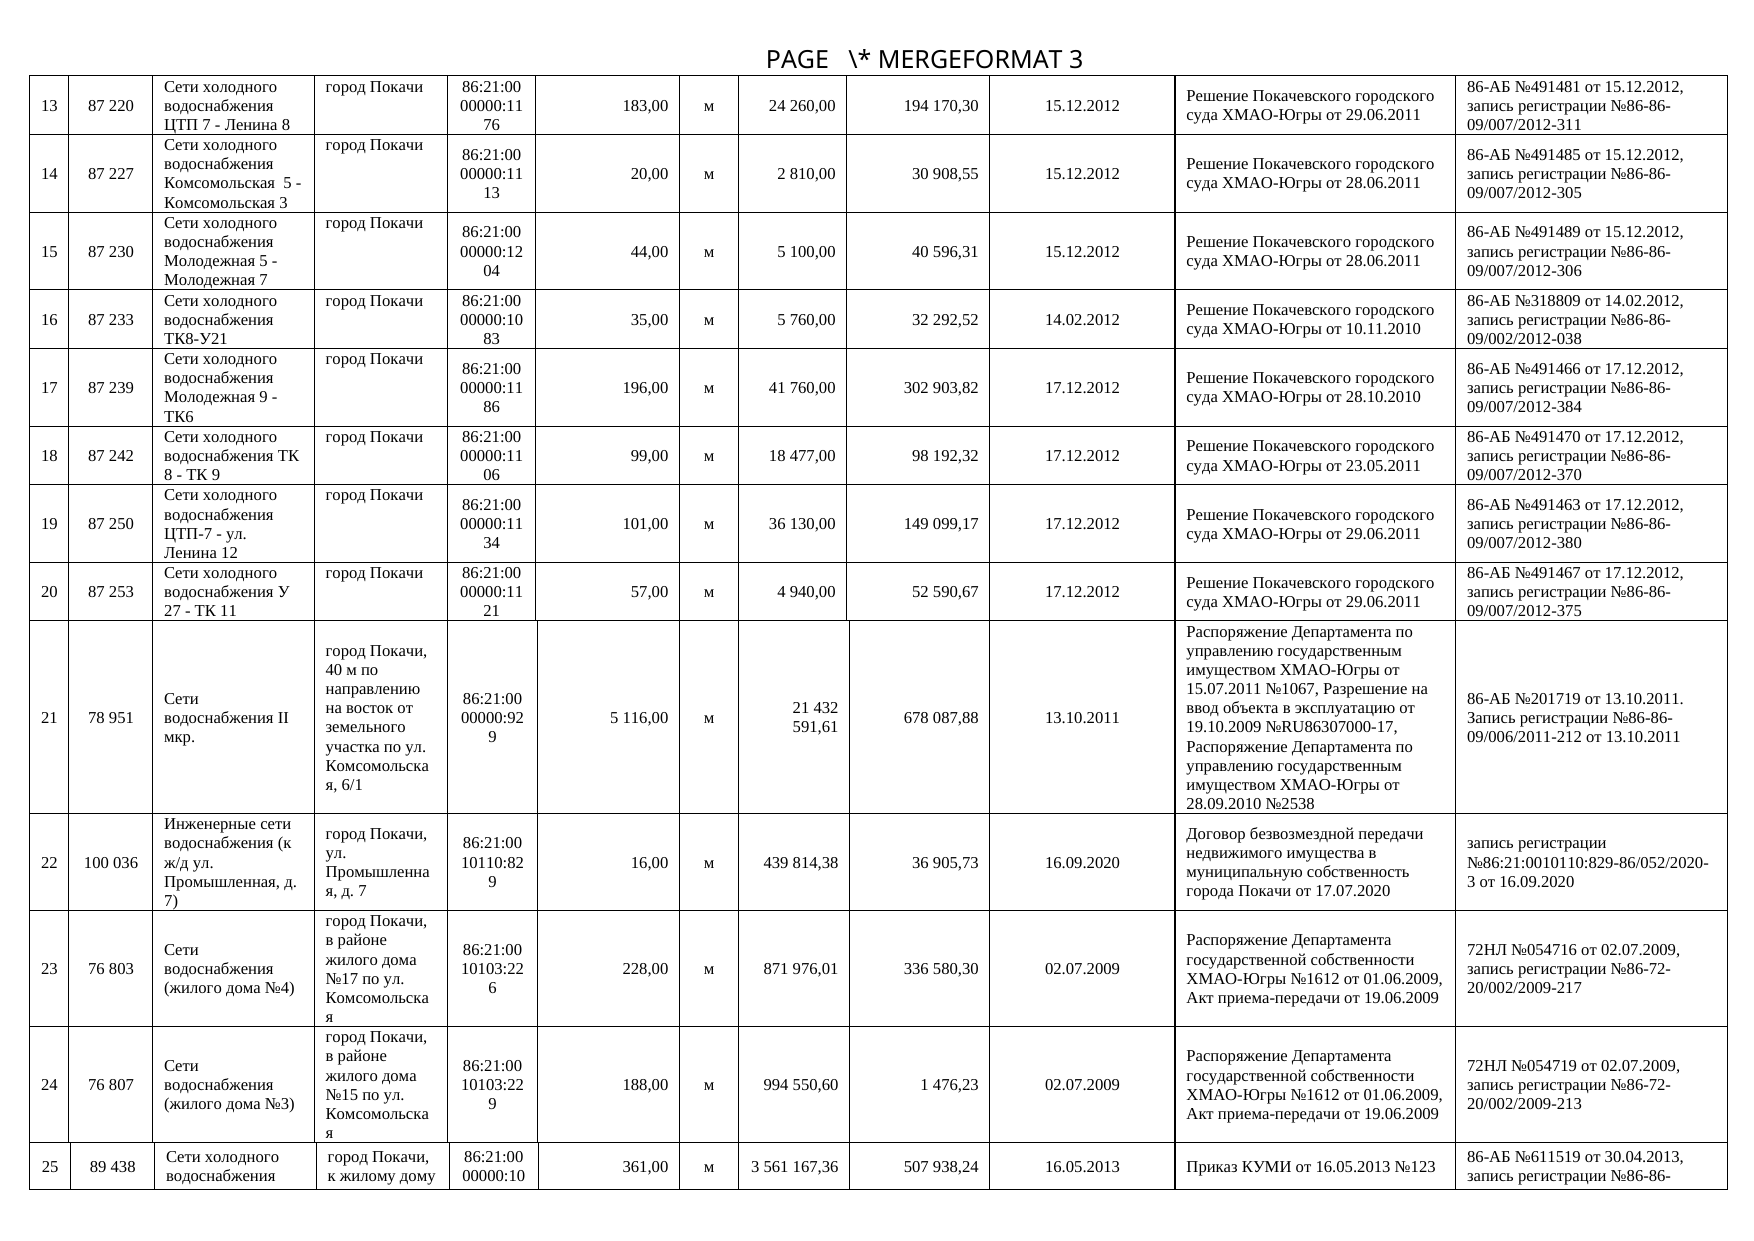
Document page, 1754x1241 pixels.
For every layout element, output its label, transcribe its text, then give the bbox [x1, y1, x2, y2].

table_cell 87 220 [69, 76, 152, 134]
table_cell Решение Покачевского городского суда ХМАО-Югры от 28.06.2011 [1176, 135, 1455, 212]
table_cell 5 760,00 [739, 290, 846, 348]
table_cell 86:21:0010103:229 [448, 1027, 537, 1142]
table_cell 41 760,00 [739, 349, 846, 426]
table_cell Сети холодного водоснабжения Молодежная 9 - ТК6 [153, 349, 314, 426]
table_cell 87 242 [69, 427, 152, 484]
table_cell 188,00 [538, 1027, 679, 1142]
table_cell 35,00 [536, 290, 679, 348]
table_cell м [680, 427, 738, 484]
table_cell 20 [30, 563, 68, 620]
table_cell 16,00 [538, 814, 679, 910]
table_cell Решение Покачевского городского суда ХМАО-Югры от 10.11.2010 [1176, 290, 1455, 348]
table_cell город Покачи [315, 290, 447, 348]
table_cell город Покачи [315, 485, 447, 562]
table_cell 19 [30, 485, 68, 562]
table_cell м [680, 135, 738, 212]
table_cell 78 951 [69, 621, 152, 813]
table_cell 87 250 [69, 485, 152, 562]
table_cell 20,00 [536, 135, 679, 212]
table_cell город Покачи, ул. Промышленная, д. 7 [315, 814, 447, 910]
table_cell м [680, 911, 738, 1026]
table_cell 196,00 [536, 349, 679, 426]
table_cell 86:21:0000000:1134 [448, 485, 535, 562]
table_cell Сети водоснабжения (жилого дома №4) [153, 911, 314, 1026]
table_cell 86:21:0000000:929 [448, 621, 537, 813]
table_cell 87 239 [69, 349, 152, 426]
table_cell 30 908,55 [847, 135, 989, 212]
table_cell м [680, 290, 738, 348]
table_cell город Покачи [315, 349, 447, 426]
table_cell Сети холодного водоснабжения ТК8-У21 [153, 290, 314, 348]
table_cell 86:21:0010103:226 [448, 911, 537, 1026]
table_cell Сети холодного водоснабжения Молодежная 5 - Молодежная 7 [153, 213, 314, 289]
table_cell 17.12.2012 [990, 349, 1174, 426]
table_cell 22 [30, 814, 68, 910]
table_cell 86:21:0000000:1176 [448, 76, 535, 134]
table_cell 86-АБ №491463 от 17.12.2012, запись регистрации №86-86-09/007/2012-380 [1456, 485, 1727, 562]
table_cell Распоряжение Департамента по управлению государственным имуществом ХМАО-Югры от 15.07.2011 №1067, Разрешение на ввод объекта в эксплуатацию от 19.10.2009 №RU86307000-17, Распоряжение Департамента по управлению государственным имуществом ХМАО-Югры от 28.09.2010 №2538 [1176, 621, 1455, 813]
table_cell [1176, 1143, 1455, 1189]
table_cell м [680, 485, 738, 562]
table_cell запись регистрации №86:21:0010110:829-86/052/2020-3 от 16.09.2020 [1456, 814, 1727, 910]
table_cell город Покачи [315, 427, 447, 484]
table_cell м [680, 213, 738, 289]
table_cell город Покачи [315, 135, 447, 212]
table_cell 16 [30, 290, 68, 348]
table_cell Сети водоснабжения II мкр. [153, 621, 314, 813]
table_cell м [680, 349, 738, 426]
table_cell 32 292,52 [847, 290, 989, 348]
table_cell 15.12.2012 [990, 213, 1174, 289]
table_cell город Покачи, в районе жилого дома №15 по ул. Комсомольская [315, 1027, 447, 1142]
table_cell 72НЛ №054716 от 02.07.2009, запись регистрации №86-72-20/002/2009-217 [1456, 911, 1727, 1026]
table_cell 36 130,00 [739, 485, 846, 562]
table_cell 1 476,23 [850, 1027, 989, 1142]
table_cell м [680, 563, 738, 620]
table_cell м [680, 814, 738, 910]
table_cell 2 810,00 [739, 135, 846, 212]
table_cell 86:21:0000000:1077 [450, 1143, 538, 1189]
table_cell м [680, 76, 738, 134]
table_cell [317, 1143, 449, 1189]
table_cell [1456, 1143, 1727, 1189]
table_cell Решение Покачевского городского суда ХМАО-Югры от 28.06.2011 [1176, 213, 1455, 289]
table_cell 99,00 [536, 427, 679, 484]
table_cell 86-АБ №491470 от 17.12.2012, запись регистрации №86-86-09/007/2012-370 [1456, 427, 1727, 484]
table_cell 361,00 [539, 1143, 679, 1189]
table_cell город Покачи [315, 563, 447, 620]
table_cell Распоряжение Департамента государственной собственности ХМАО-Югры №1612 от 01.06.2009, Акт приема-передачи от 19.06.2009 [1176, 911, 1455, 1026]
table_cell 24 [30, 1027, 68, 1142]
table_cell 86:21:0000000:1186 [448, 349, 535, 426]
table_cell Сети холодного водоснабжения ЦТП-7 - ул. Ленина 12 [153, 485, 314, 562]
table_cell м [680, 1143, 738, 1189]
table_cell 86-АБ №491489 от 15.12.2012, запись регистрации №86-86-09/007/2012-306 [1456, 213, 1727, 289]
table_cell 871 976,01 [739, 911, 849, 1026]
table_cell 183,00 [536, 76, 679, 134]
table_cell 18 477,00 [739, 427, 846, 484]
table_cell 23 [30, 911, 68, 1026]
table_cell Решение Покачевского городского суда ХМАО-Югры от 29.06.2011 [1176, 485, 1455, 562]
table_cell 101,00 [536, 485, 679, 562]
table_cell Сети холодного водоснабжения Комсомольская 5 - Комсомольская 3 [153, 135, 314, 212]
table_cell 15.12.2012 [990, 76, 1174, 134]
table_cell 17.12.2012 [990, 485, 1174, 562]
table_cell Сети холодного водоснабжения ТК 8 - ТК 9 [153, 427, 314, 484]
table_cell 89 438 [71, 1143, 154, 1189]
table_cell 86:21:0000000:1204 [448, 213, 535, 289]
table_cell 4 940,00 [739, 563, 846, 620]
table_cell 87 227 [69, 135, 152, 212]
table_cell Сети холодного водоснабжения ЦТП 7 - Ленина 8 [153, 76, 314, 134]
table_cell Сети холодного водоснабжения У 27 - ТК 11 [153, 563, 314, 620]
table_cell 17 [30, 349, 68, 426]
table_cell Договор безвозмездной передачи недвижимого имущества в муниципальную собственность города Покачи от 17.07.2020 [1176, 814, 1455, 910]
table_cell 40 596,31 [847, 213, 989, 289]
table_cell 86-АБ №491466 от 17.12.2012, запись регистрации №86-86-09/007/2012-384 [1456, 349, 1727, 426]
table_cell 5 116,00 [538, 621, 679, 813]
table_cell 5 100,00 [739, 213, 846, 289]
table_cell Решение Покачевского городского суда ХМАО-Югры от 29.06.2011 [1176, 76, 1455, 134]
table_cell 76 803 [69, 911, 152, 1026]
table_cell 336 580,30 [850, 911, 989, 1026]
table_cell 86-АБ №201719 от 13.10.2011. Запись регистрации №86-86-09/006/2011-212 от 13.10.2011 [1456, 621, 1727, 813]
table_cell 3 561 167,36 [739, 1143, 849, 1189]
table_cell 17.12.2012 [990, 427, 1174, 484]
table_cell 86-АБ №318809 от 14.02.2012, запись регистрации №86-86-09/002/2012-038 [1456, 290, 1727, 348]
table_cell 25 [30, 1143, 70, 1189]
table_cell 02.07.2009 [990, 911, 1174, 1026]
table_cell Инженерные сети водоснабжения (к ж/д ул. Промышленная, д. 7) [153, 814, 314, 910]
table_cell 14.02.2012 [990, 290, 1174, 348]
table_cell м [680, 621, 738, 813]
table_cell 678 087,88 [850, 621, 989, 813]
table_cell город Покачи, в районе жилого дома №17 по ул. Комсомольская [315, 911, 447, 1026]
table_cell Распоряжение Департамента государственной собственности ХМАО-Югры №1612 от 01.06.2009, Акт приема-передачи от 19.06.2009 [1176, 1027, 1455, 1142]
table_cell 86:21:0000000:1106 [448, 427, 535, 484]
table_cell город Покачи, 40 м по направлению на восток от земельного участка по ул. Комсомольская, 6/1 [315, 621, 447, 813]
table_cell Решение Покачевского городского суда ХМАО-Югры от 29.06.2011 [1176, 563, 1455, 620]
table_cell 18 [30, 427, 68, 484]
table_cell 507 938,24 [850, 1143, 989, 1189]
table_cell 86-АБ №491481 от 15.12.2012, запись регистрации №86-86-09/007/2012-311 [1456, 76, 1727, 134]
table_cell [155, 1143, 316, 1189]
table_cell 994 550,60 [739, 1027, 849, 1142]
table_cell 16.05.2013 [990, 1143, 1174, 1189]
table_cell 100 036 [69, 814, 152, 910]
table_cell 02.07.2009 [990, 1027, 1174, 1142]
table_cell 17.12.2012 [990, 563, 1174, 620]
table_cell город Покачи [315, 76, 447, 134]
table_cell Решение Покачевского городского суда ХМАО-Югры от 23.05.2011 [1176, 427, 1455, 484]
table_cell 98 192,32 [847, 427, 989, 484]
table_cell 52 590,67 [847, 563, 989, 620]
table_cell 14 [30, 135, 68, 212]
table_cell 16.09.2020 [990, 814, 1174, 910]
table_cell 87 233 [69, 290, 152, 348]
table_cell 86:21:0000000:1113 [448, 135, 535, 212]
table_cell 439 814,38 [739, 814, 849, 910]
table_cell м [680, 1027, 738, 1142]
table_cell 86:21:0010110:829 [448, 814, 537, 910]
table_cell Решение Покачевского городского суда ХМАО-Югры от 28.10.2010 [1176, 349, 1455, 426]
table_cell 76 807 [69, 1027, 152, 1142]
table_cell 86-АБ №491467 от 17.12.2012, запись регистрации №86-86-09/007/2012-375 [1456, 563, 1727, 620]
table_cell 86-АБ №491485 от 15.12.2012, запись регистрации №86-86-09/007/2012-305 [1456, 135, 1727, 212]
table_cell 86:21:0000000:1121 [448, 563, 535, 620]
table_cell 24 260,00 [739, 76, 846, 134]
table_cell 72НЛ №054719 от 02.07.2009, запись регистрации №86-72-20/002/2009-213 [1456, 1027, 1727, 1142]
table_cell 228,00 [538, 911, 679, 1026]
table_cell 15.12.2012 [990, 135, 1174, 212]
table_cell 57,00 [536, 563, 679, 620]
table_cell 13 [30, 76, 68, 134]
table_cell 21 432 591,61 [739, 621, 849, 813]
table_cell 21 [30, 621, 68, 813]
table_cell Сети водоснабжения (жилого дома №3) [153, 1027, 314, 1142]
table_cell 44,00 [536, 213, 679, 289]
table_cell 149 099,17 [847, 485, 989, 562]
table_cell город Покачи [315, 213, 447, 289]
table_cell 194 170,30 [847, 76, 989, 134]
table_cell 15 [30, 213, 68, 289]
table_cell 87 253 [69, 563, 152, 620]
table_cell 87 230 [69, 213, 152, 289]
table_cell 36 905,73 [850, 814, 989, 910]
table_cell 13.10.2011 [990, 621, 1174, 813]
table_cell 302 903,82 [847, 349, 989, 426]
table_cell 86:21:0000000:1083 [448, 290, 535, 348]
